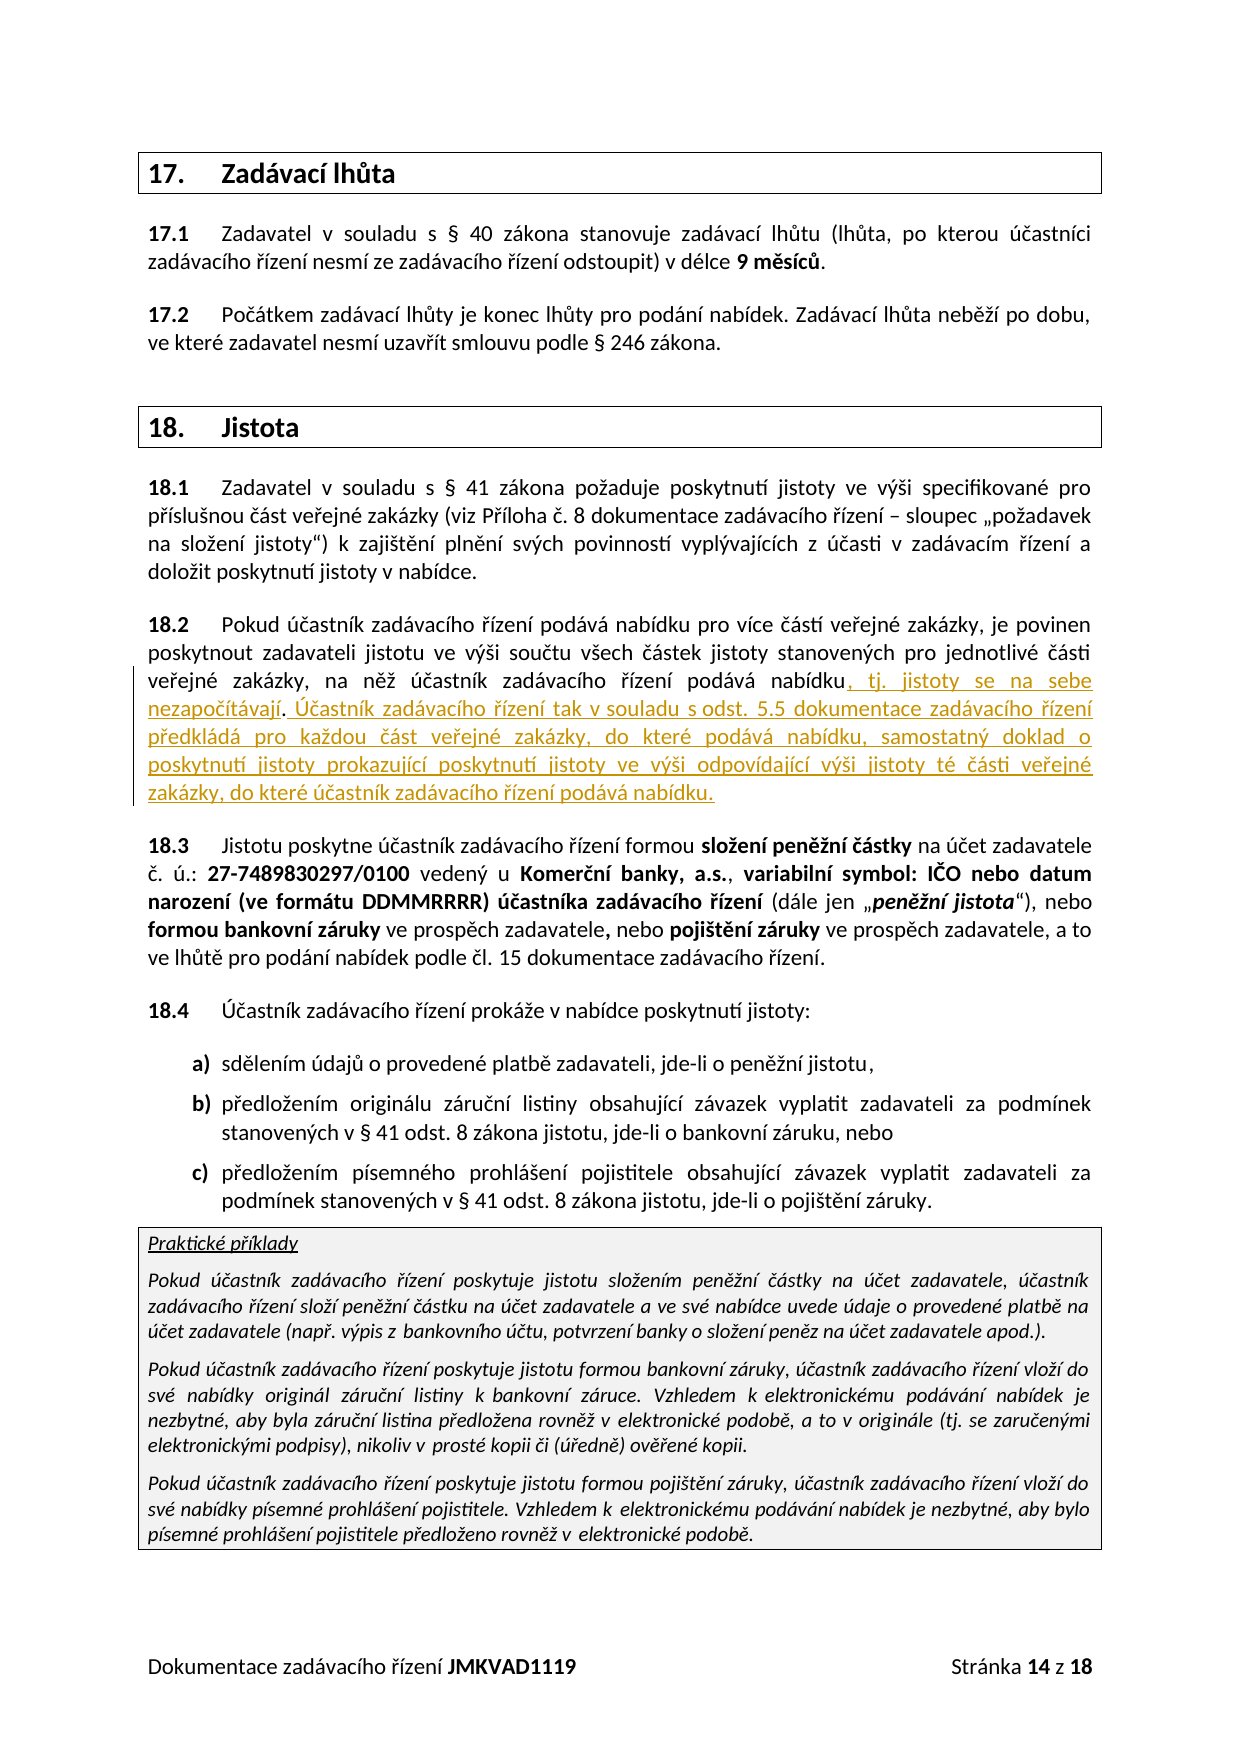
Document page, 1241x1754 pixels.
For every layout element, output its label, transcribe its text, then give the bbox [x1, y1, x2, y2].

text Pokud účastník zadávacího řízení podává nabídku pro více částí veřejné zakázky, je povinen poskytnout zadavateli jistotu ve výši součtu všech částek jistoty stanovených pro jednotlivé části veřejné zakázky, na něž účastník zadávacího řízení podává nabídku. [148, 610, 1093, 774]
text Jistotu poskytne účastník zadávacího řízení formou složení peněžní částky na účet zadavatele č. ú.: 27-7489830297/0100 vedený u Komerční banky, a.s., variabilní symbol: IČO nebo datum narození (ve formátu DDMMRRRR) účastníka zadávacího řízení (dále jen „peněžní jistota“), nebo formou bankovní záruky ve prospěch zadavatele, nebo pojištění záruky ve prospěch zadavatele, a to ve lhůtě pro podání nabídek podle čl. 15 dokumentace zadávacího řízení. [148, 831, 1093, 971]
text předložením písemného prohlášení pojistitele obsahující závazek vyplatit zadavateli za podmínek stanovených v § 41 odst. 8 zákona jistotu, jde-li o pojištění záruky. [192, 1158, 1093, 1214]
text Účastník zadávacího řízení prokáže v nabídce poskytnutí jistoty: [148, 996, 1093, 1024]
list Praktické příklady [139, 1228, 1101, 1255]
text Jistota [139, 407, 1101, 447]
list Pokud účastník zadávacího řízení poskytuje jistotu formou pojištění záruky, účastník zadávacího řízení vloží do své nabídky písemné prohlášení pojistitele. Vzhledem k elektronickému podávání nabídek je nezbytné, aby bylo písemné prohlášení pojistitele předloženo rovněž v elektronické podobě. [139, 1467, 1101, 1549]
text Zadavatel v souladu s § 41 zákona požaduje poskytnutí jistoty ve výši specifikované pro příslušnou část veřejné zakázky (viz Příloha č. 8 dokumentace zadávacího řízení – sloupec „požadavek na složení jistoty“) k zajištění plnění svých povinností vyplývajících z účasti v zadávacím řízení a doložit poskytnutí jistoty v nabídce. [148, 473, 1093, 585]
text předložením originálu záruční listiny obsahující závazek vyplatit zadavateli za podmínek stanovených v § 41 odst. 8 zákona jistotu, jde-li o bankovní záruku, nebo [192, 1089, 1093, 1146]
list Pokud účastník zadávacího řízení poskytuje jistotu složením peněžní částky na účet zadavatele, účastník zadávacího řízení složí peněžní částku na účet zadavatele a ve své nabídce uvede údaje o provedené platbě na účet zadavatele (např. výpis z bankovního účtu, potvrzení banky o složení peněz na účet zadavatele apod.). [139, 1264, 1101, 1344]
text Počátkem zadávací lhůty je konec lhůty pro podání nabídek. Zadávací lhůta neběží po dobu, ve které zadavatel nesmí uzavřít smlouvu podle § 246 zákona. [148, 300, 1093, 356]
list Pokud účastník zadávacího řízení poskytuje jistotu formou bankovní záruky, účastník zadávacího řízení vloží do své nabídky originál záruční listiny k bankovní záruce. Vzhledem k elektronickému podávání nabídek je nezbytné, aby byla záruční listina předložena rovněž v elektronické podobě, a to v originále (tj. se zaručenými elektronickými podpisy), nikoliv v prosté kopii či (úředně) ověřené kopii. [139, 1353, 1101, 1458]
text Pokud účastník zadávacího řízení podává nabídku pro více částí veřejné zakázky, je povinen poskytnout zadavateli jistotu ve výši součtu všech částek jistoty stanovených pro jednotlivé části veřejné zakázky, na něž účastník zadávacího řízení podává nabídku. [148, 776, 1093, 806]
text Zadavatel v souladu s § 40 zákona stanovuje zadávací lhůtu (lhůta, po kterou účastníci zadávacího řízení nesmí ze zadávacího řízení odstoupit) v délce 9 měsíců. [148, 219, 1093, 275]
text Zadávací lhůta [139, 153, 1101, 193]
text sdělením údajů o provedené platbě zadavateli, jde-li o peněžní jistotu, [192, 1049, 1093, 1077]
